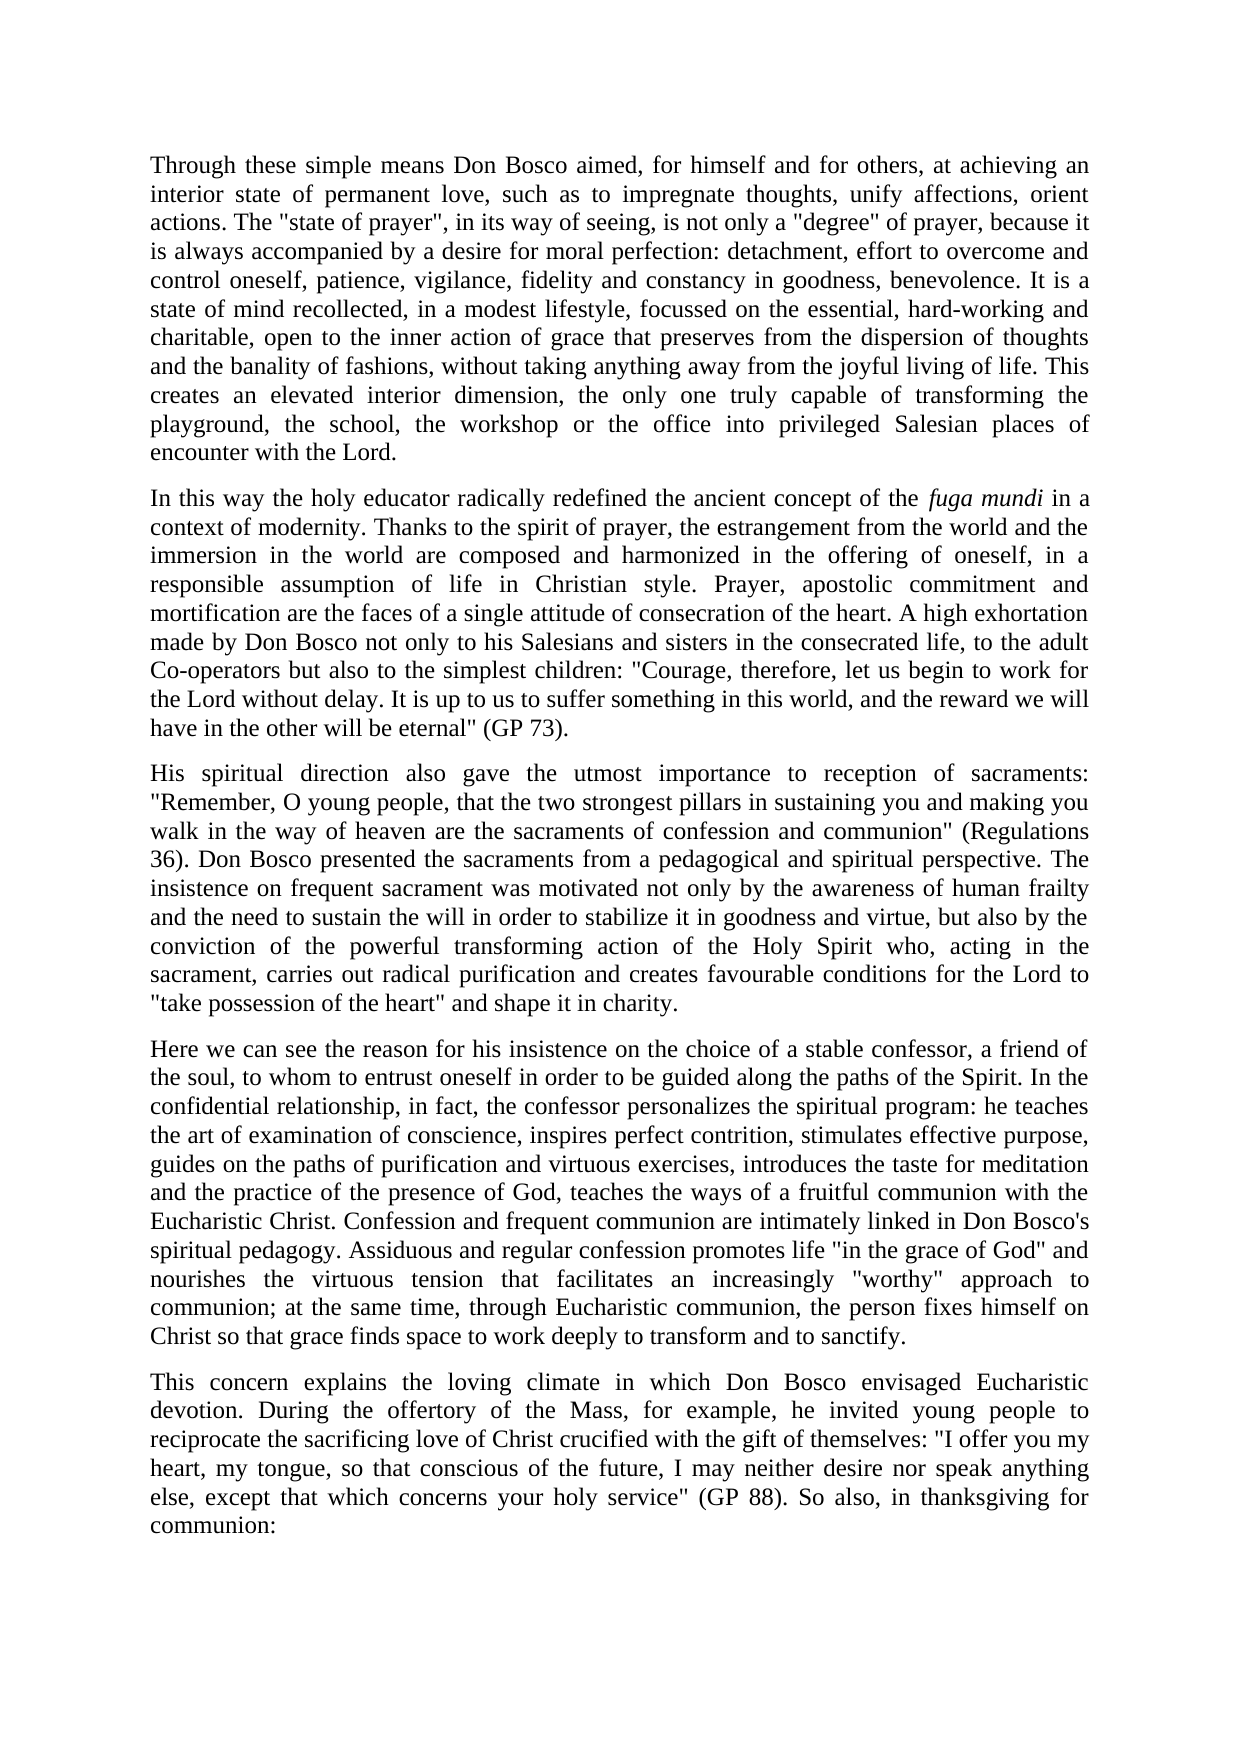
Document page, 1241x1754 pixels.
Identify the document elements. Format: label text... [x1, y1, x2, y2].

text In this way the holy educator radically redefined the ancient concept of the fuga mundi in a context of modernity. Thanks to the spirit of prayer, the estrangement from the world and the immersion in the world are composed and harmonized in the offering of oneself, in a responsible assumption of life in Christian style. Prayer, apostolic commitment and mortification are the faces of a single attitude of consecration of the heart. A high exhortation made by Don Bosco not only to his Salesians and sisters in the consecrated life, to the adult Co-operators but also to the simplest children: "Courage, therefore, let us begin to work for the Lord without delay. It is up to us to suffer something in this world, and the reward we will have in the other will be eternal" (GP 73). [150, 483, 1090, 742]
text Here we can see the reason for his insistence on the choice of a stable confessor, a friend of the soul, to whom to entrust oneself in order to be guided along the paths of the Spirit. In the confidential relationship, in fact, the confessor personalizes the spiritual program: he teaches the art of examination of conscience, inspires perfect contrition, stimulates effective purpose, guides on the paths of purification and virtuous exercises, introduces the taste for meditation and the practice of the presence of God, teaches the ways of a fruitful communion with the Eucharistic Christ. Confession and frequent communion are intimately linked in Don Bosco's spiritual pedagogy. Assiduous and regular confession promotes life "in the grace of God" and nourishes the virtuous tension that facilitates an increasingly "worthy" approach to communion; at the same time, through Eucharistic communion, the person fixes himself on Christ so that grace finds space to work deeply to transform and to sanctify. [150, 1034, 1090, 1350]
text Through these simple means Don Bosco aimed, for himself and for others, at achieving an interior state of permanent love, such as to impregnate thoughts, unify affections, orient actions. The "state of prayer", in its way of seeing, is not only a "degree" of prayer, because it is always accompanied by a desire for moral perfection: detachment, effort to overcome and control oneself, patience, vigilance, fidelity and constancy in goodness, benevolence. It is a state of mind recollected, in a modest lifestyle, focussed on the essential, hard-working and charitable, open to the inner action of grace that preserves from the dispersion of thoughts and the banality of fashions, without taking anything away from the joyful living of life. This creates an elevated interior dimension, the only one truly capable of transforming the playground, the school, the workshop or the office into privileged Salesian places of encounter with the Lord. [150, 150, 1090, 466]
text This concern explains the loving climate in which Don Bosco envisaged Eucharistic devotion. During the offertory of the Mass, for example, he invited young people to reciprocate the sacrificing love of Christ crucified with the gift of themselves: "I offer you my heart, my tongue, so that conscious of the future, I may neither desire nor speak anything else, except that which concerns your holy service" (GP 88). So also, in thanksgiving for communion: [150, 1367, 1090, 1539]
text His spiritual direction also gave the utmost importance to reception of sacraments: "Remember, O young people, that the two strongest pillars in sustaining you and making you walk in the way of heaven are the sacraments of confession and communion" (Regulations 36). Don Bosco presented the sacraments from a pedagogical and spiritual perspective. The insistence on frequent sacrament was motivated not only by the awareness of human frailty and the need to sustain the will in order to stabilize it in goodness and virtue, but also by the conviction of the powerful transforming action of the Holy Spirit who, acting in the sacrament, carries out radical purification and creates favourable conditions for the Lord to "take possession of the heart" and shape it in charity. [150, 758, 1090, 1017]
